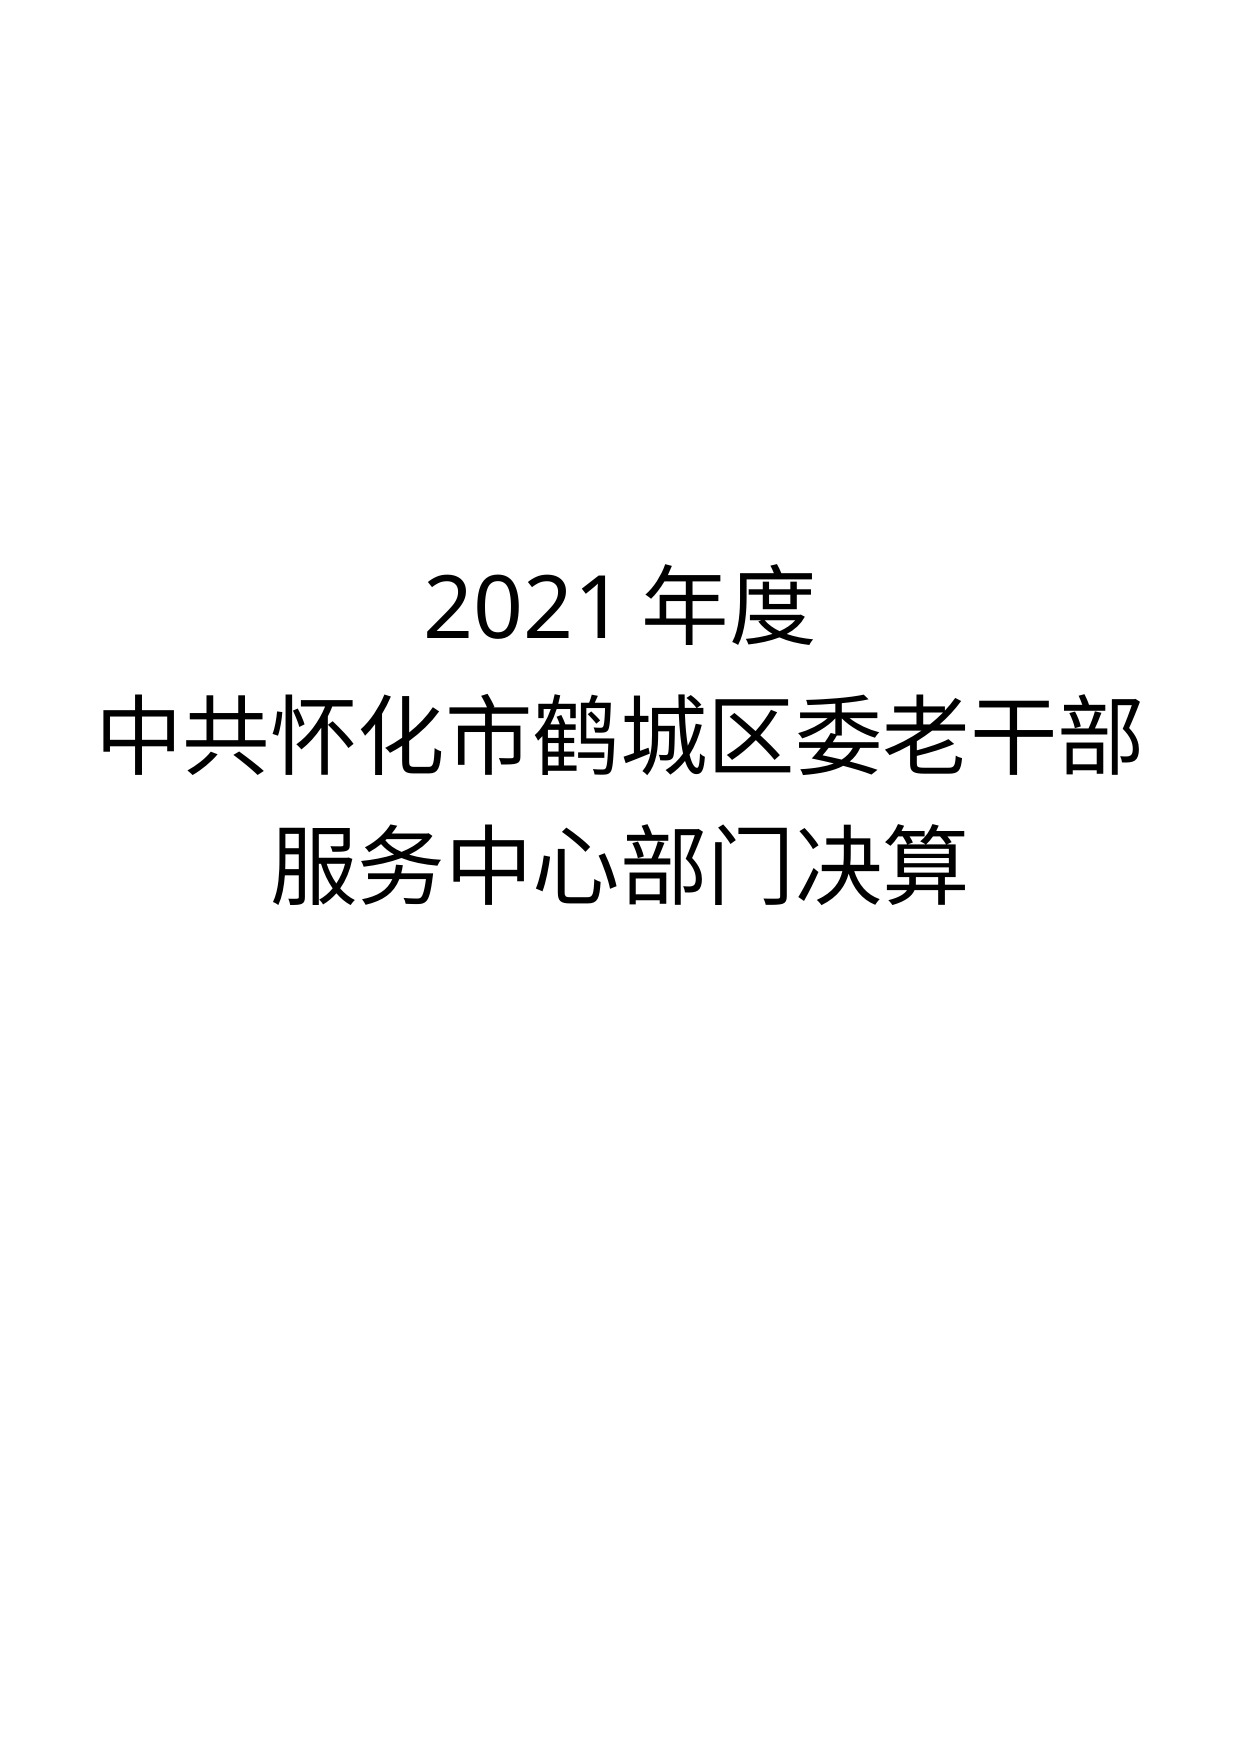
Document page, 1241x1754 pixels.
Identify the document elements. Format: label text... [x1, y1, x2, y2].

text 2021年度 [75, 536, 1165, 666]
text 中共怀化市鹤城区委老干部服务中心部门决算 [75, 666, 1165, 926]
